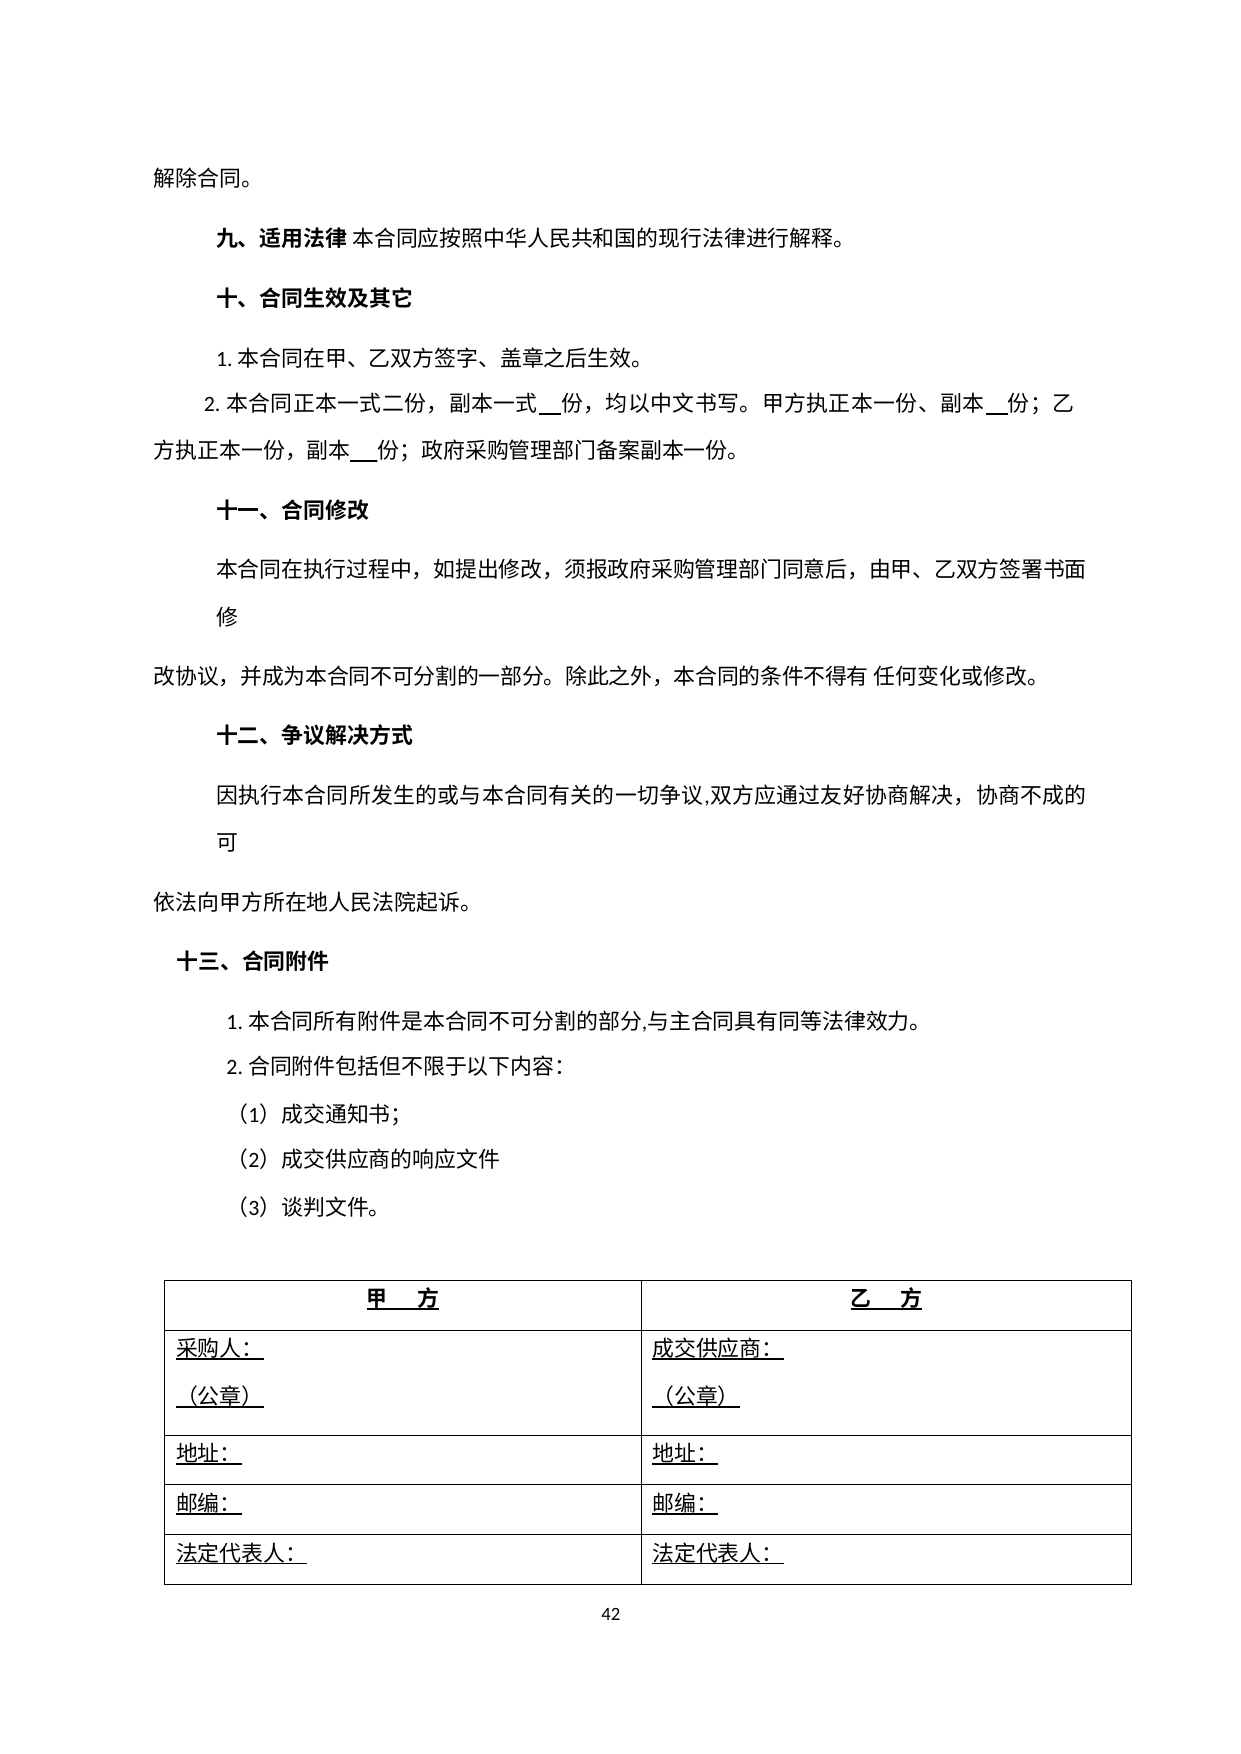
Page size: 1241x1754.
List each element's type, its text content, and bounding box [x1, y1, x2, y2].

text （2）成交供应商的响应文件 [226, 1142, 1087, 1174]
table_cell 成交供应商： （公章） [642, 1331, 1131, 1435]
text 改协议，并成为本合同不可分割的一部分。除此之外，本合同的条件不得有 任何变化或修改。 [153, 658, 1087, 691]
text （1）成交通知书； [226, 1097, 1087, 1129]
table_cell 采购人： （公章） [165, 1331, 641, 1435]
table_cell 法定代表人： [165, 1535, 641, 1584]
table_cell 邮编： [642, 1485, 1131, 1534]
text 十一、合同修改 [216, 492, 1087, 525]
table_cell 法定代表人： [642, 1535, 1131, 1584]
text 2. 本合同正本一式二份，副本一式 份，均以中文书写。甲方执正本一份、副本 份；乙方执正本一份，副本 份；政府采购管理部门备案副本一份。 [153, 385, 1074, 465]
text 九、适用法律 本合同应按照中华人民共和国的现行法律进行解释。 [216, 221, 1077, 253]
text 1. 本合同所有附件是本合同不可分割的部分,与主合同具有同等法律效力。 [226, 1003, 1087, 1036]
text 因执行本合同所发生的或与本合同有关的一切争议,双方应通过友好协商解决，协商不成的可 [216, 777, 1087, 857]
table_header 乙 方 [642, 1281, 1131, 1329]
table_cell 地址： [165, 1436, 641, 1484]
table_cell 邮编： [165, 1485, 641, 1534]
text （3）谈判文件。 [226, 1190, 1087, 1222]
text 十二、争议解决方式 [216, 718, 1087, 751]
text 依法向甲方所在地人民法院起诉。 [153, 884, 1087, 917]
text 十、合同生效及其它 [216, 281, 1077, 313]
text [153, 161, 1075, 193]
text 十三、合同附件 [176, 944, 793, 976]
text 本合同在执行过程中，如提出修改，须报政府采购管理部门同意后，由甲、乙双方签署书面修 [216, 552, 1087, 632]
text 2. 合同附件包括但不限于以下内容： [226, 1048, 1087, 1081]
text 1. 本合同在甲、乙双方签字、盖章之后生效。 [216, 340, 730, 373]
table_cell 地址： [642, 1436, 1131, 1484]
table_header 甲 方 [165, 1281, 641, 1329]
